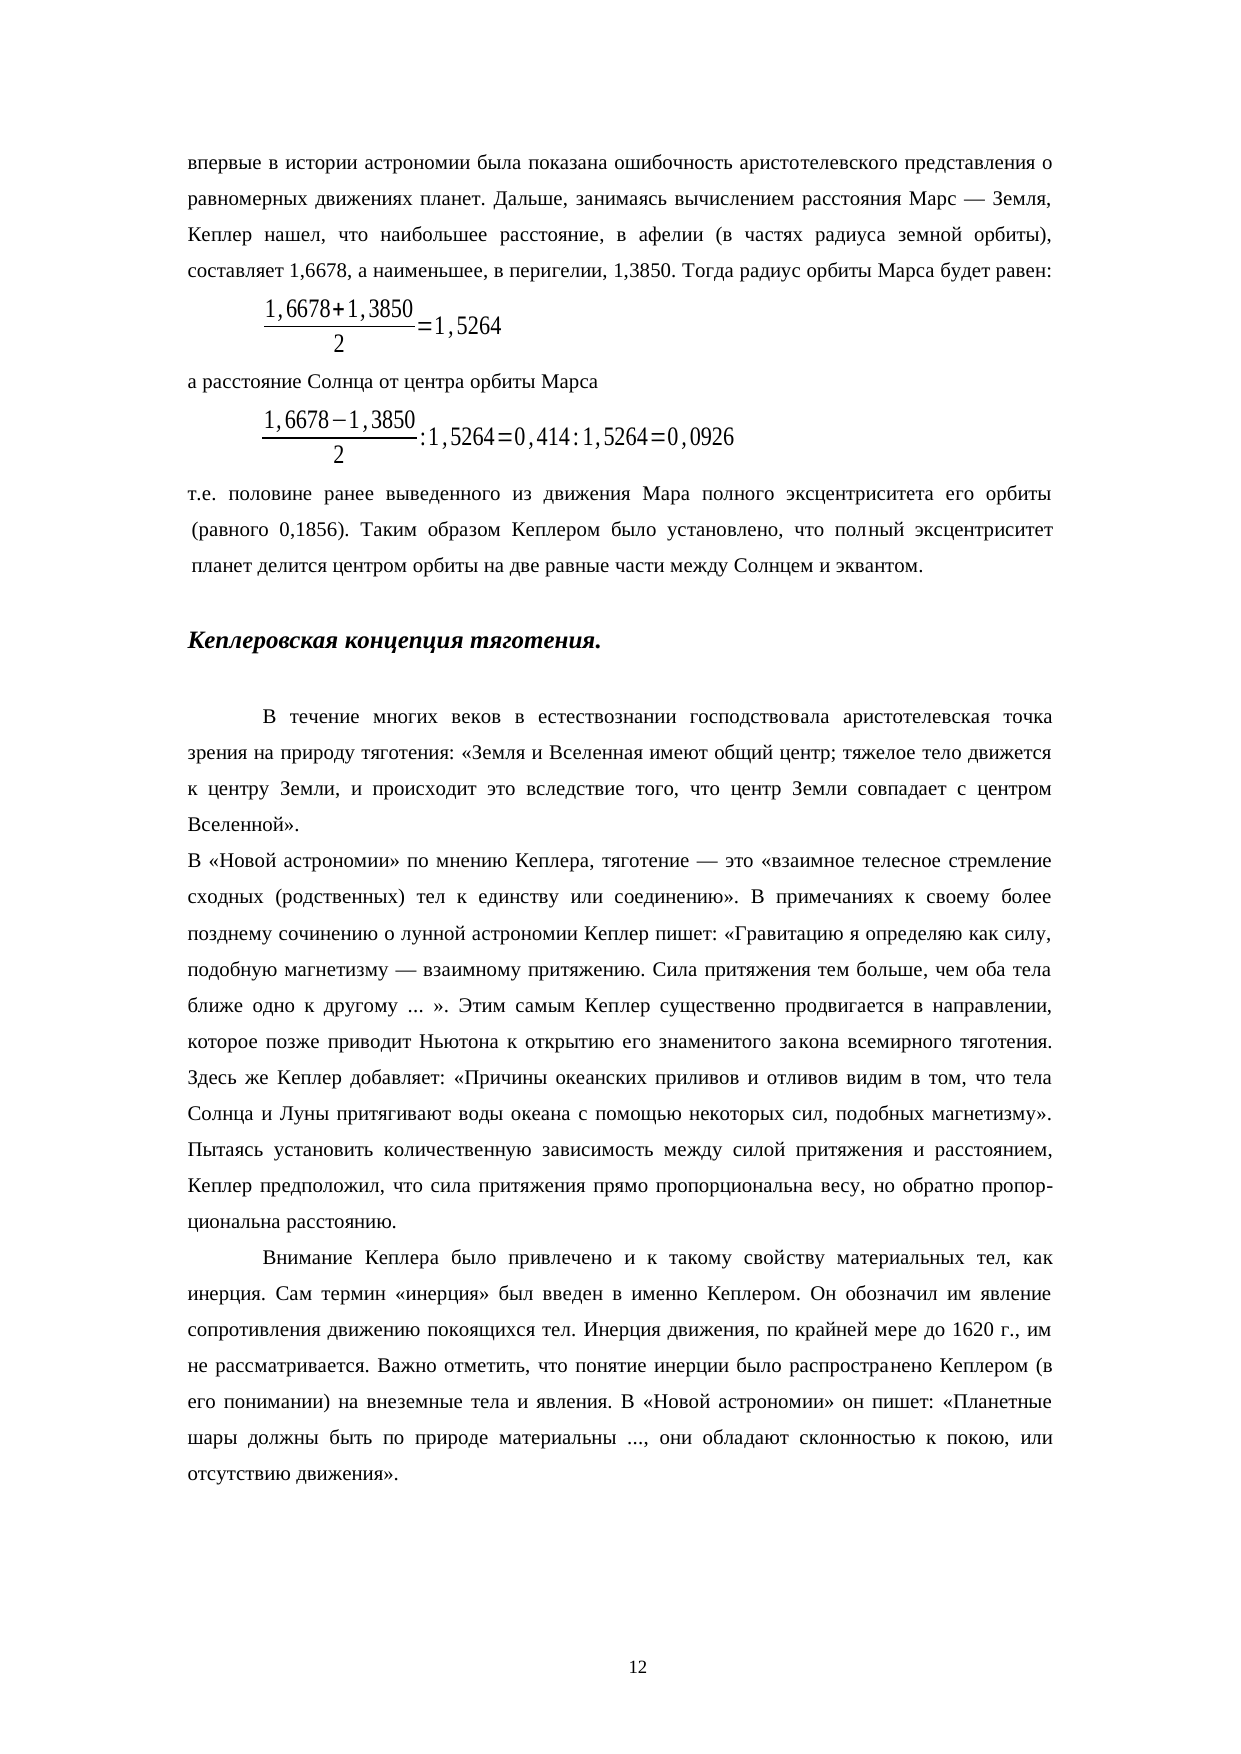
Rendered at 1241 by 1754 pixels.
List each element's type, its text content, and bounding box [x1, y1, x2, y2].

text В течение многих веков в естествознании господствовала аристотелевская точка зрения на природу тяготения: «Земля и Вселенная имеют общий центр; тяжелое тело движется к центру Земли, и происходит это вследствие того, что центр Земли совпадает с центром Вселенной». [187, 704, 1053, 836]
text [187, 150, 1053, 282]
text В «Новой астрономии» по мнению Кеплера, тяготение — это «взаимное телесное стремление сходных (родственных) тел к единству или соединению». В примечаниях к своему более позднему сочинению о лунной астрономии Кеплер пишет: «Гравитацию я определяю как силу, подобную магнетизму — взаимному притяжению. Сила притяжения тем больше, чем оба тела ближе одно к другому ... ». Этим самым Кеплер существенно продвигается в направлении, которое позже приводит Ньютона к открытию его знаменитого закона всемирного тяготения. Здесь же Кеплер добавляет: «Причины океанских приливов и отливов видим в том, что тела Солнца и Луны притягивают воды океана с помощью некоторых сил, подобных магнетизму». Пытаясь установить количественную зависимость между силой притяжения и расстоянием, Кеплер предположил, что сила притяжения прямо пропорциональна весу, но обратно пропорциональна расстоянию. [187, 848, 1053, 1233]
text т.е. половине ранее выведенного из движения Мара полного эксцентриситета его орбиты (равного 0,1856). Таким образом Кеплером было установлено, что полный эксцентриситет планет делится центром орбиты на две равные части между Солнцем и эквантом. [187, 480, 1053, 577]
text Кеплеровская концепция тяготения. [187, 624, 1053, 654]
text а расстояние Солнца от центра орбиты Марса [187, 369, 1053, 393]
text Внимание Кеплера было привлечено и к такому свойству материальных тел, как инерция. Сам термин «инерция» был введен в именно Кеплером. Он обозначил им явление сопротивления движению покоящихся тел. Инерция движения, по крайней мере до 1620 г., им не рассматривается. Важно отметить, что понятие инерции было распространено Кеплером (в его понимании) на внеземные тела и явления. В «Новой астрономии» он пишет: «Планетные шары должны быть по природе материальны ..., они обладают склонностью к покою, или отсутствию движения». [187, 1245, 1053, 1485]
